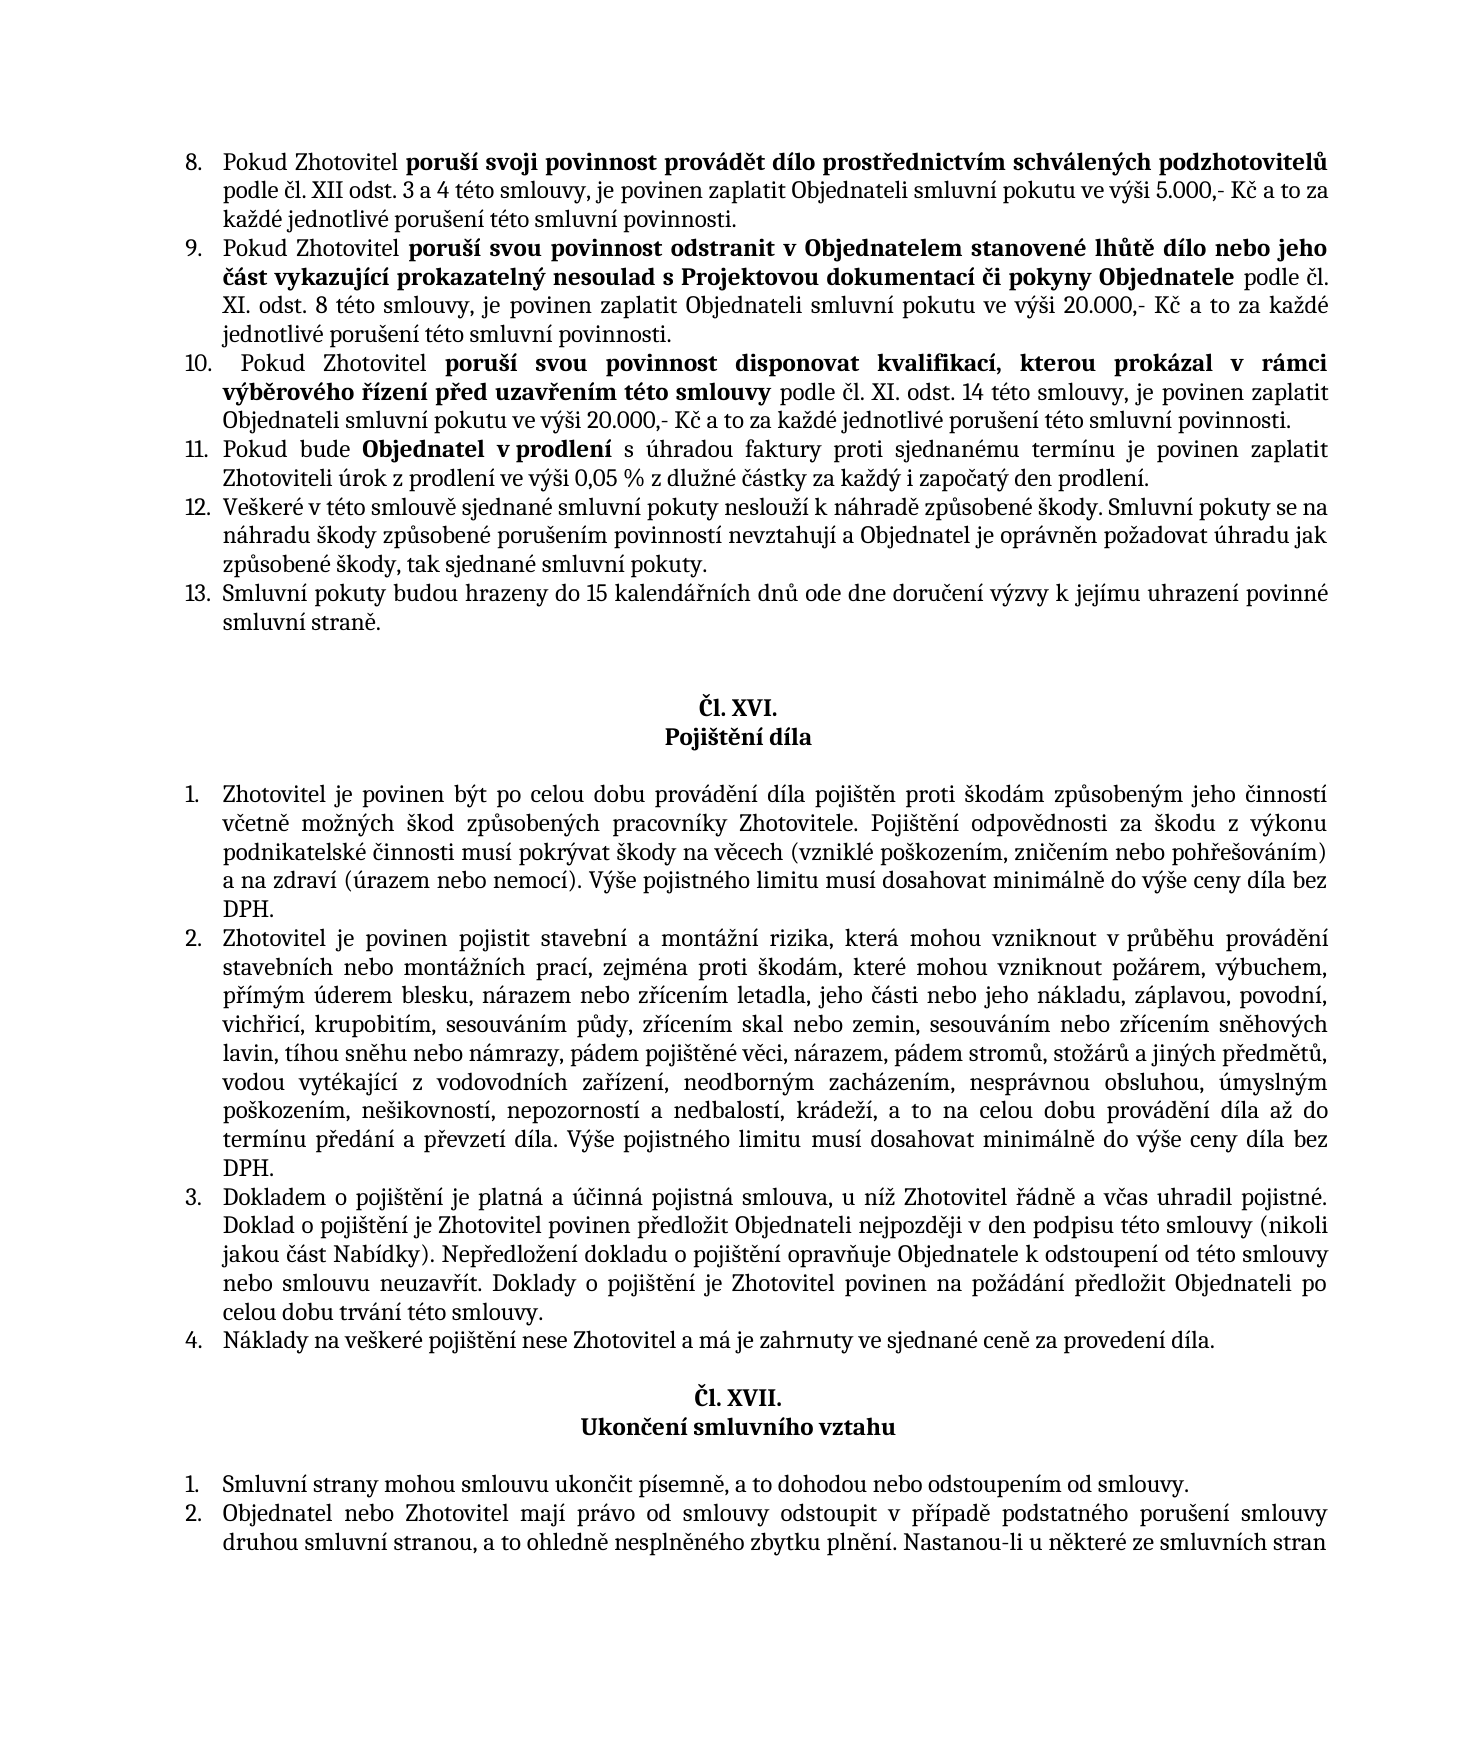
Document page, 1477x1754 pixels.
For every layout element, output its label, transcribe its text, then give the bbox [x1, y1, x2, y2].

list Pokud Zhotovitel poruší svou povinnost odstranit v Objednatelem stanovené lhůtě dílo nebo jeho část vykazující prokazatelný nesoulad s Projektovou dokumentací či pokyny Objednatele podle čl. XI. odst. 8 této smlouvy, je povinen zaplatit Objednateli smluvní pokutu ve výši 20.000,- Kč a to za každé jednotlivé porušení této smluvní povinnosti. [185, 234, 1329, 349]
list Pokud bude Objednatel v prodlení s úhradou faktury proti sjednanému termínu je povinen zaplatit Zhotoviteli úrok z prodlení ve výši 0,05 % z dlužné částky za každý i započatý den prodlení. [185, 435, 1329, 493]
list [185, 1499, 1329, 1556]
list Zhotovitel je povinen být po celou dobu provádění díla pojištěn proti škodám způsobeným jeho činností včetně možných škod způsobených pracovníky Zhotovitele. Pojištění odpovědnosti za škodu z výkonu podnikatelské činnosti musí pokrývat škody na věcech (vzniklé poškozením, zničením nebo pohřešováním) a na zdraví (úrazem nebo nemocí). Výše pojistného limitu musí dosahovat minimálně do výše ceny díla bez DPH. [185, 780, 1329, 924]
list Náklady na veškeré pojištění nese Zhotovitel a má je zahrnuty ve sjednané ceně za provedení díla. [185, 1326, 1329, 1355]
text Pojištění díla [148, 723, 1329, 751]
list Dokladem o pojištění je platná a účinná pojistná smlouva, u níž Zhotovitel řádně a včas uhradil pojistné. Doklad o pojištění je Zhotovitel povinen předložit Objednateli nejpozději v den podpisu této smlouvy (nikoli jakou část Nabídky). Nepředložení dokladu o pojištění opravňuje Objednatele k odstoupení od této smlouvy nebo smlouvu neuzavřít. Doklady o pojištění je Zhotovitel povinen na požádání předložit Objednateli po celou dobu trvání této smlouvy. [185, 1183, 1329, 1326]
list Veškeré v této smlouvě sjednané smluvní pokuty neslouží k náhradě způsobené škody. Smluvní pokuty se na náhradu škody způsobené porušením povinností nevztahují a Objednatel je oprávněn požadovat úhradu jak způsobené škody, tak sjednané smluvní pokuty. [185, 493, 1329, 579]
text Čl. XVII. [148, 1384, 1329, 1413]
list Smluvní strany mohou smlouvu ukončit písemně, a to dohodou nebo odstoupením od smlouvy. [185, 1470, 1329, 1499]
list Pokud Zhotovitel poruší svou povinnost disponovat kvalifikací, kterou prokázal v rámci výběrového řízení před uzavřením této smlouvy podle čl. XI. odst. 14 této smlouvy, je povinen zaplatit Objednateli smluvní pokutu ve výši 20.000,- Kč a to za každé jednotlivé porušení této smluvní povinnosti. [185, 349, 1329, 435]
text Ukončení smluvního vztahu [148, 1413, 1329, 1441]
text Čl. XVI. [148, 694, 1329, 723]
list Smluvní pokuty budou hrazeny do 15 kalendářních dnů ode dne doručení výzvy k jejímu uhrazení povinné smluvní straně. [185, 579, 1329, 636]
list Zhotovitel je povinen pojistit stavební a montážní rizika, která mohou vzniknout v průběhu provádění stavebních nebo montážních prací, zejména proti škodám, které mohou vzniknout požárem, výbuchem, přímým úderem blesku, nárazem nebo zřícením letadla, jeho části nebo jeho nákladu, záplavou, povodní, vichřicí, krupobitím, sesouváním půdy, zřícením skal nebo zemin, sesouváním nebo zřícením sněhových lavin, tíhou sněhu nebo námrazy, pádem pojištěné věci, nárazem, pádem stromů, stožárů a jiných předmětů, vodou vytékající z vodovodních zařízení, neodborným zacházením, nesprávnou obsluhou, úmyslným poškozením, nešikovností, nepozorností a nedbalostí, krádeží, a to na celou dobu provádění díla až do termínu předání a převzetí díla. Výše pojistného limitu musí dosahovat minimálně do výše ceny díla bez DPH. [185, 924, 1329, 1183]
list Pokud Zhotovitel poruší svoji povinnost provádět dílo prostřednictvím schválených podzhotovitelů podle čl. XII odst. 3 a 4 této smlouvy, je povinen zaplatit Objednateli smluvní pokutu ve výši 5.000,- Kč a to za každé jednotlivé porušení této smluvní povinnosti. [185, 148, 1329, 234]
